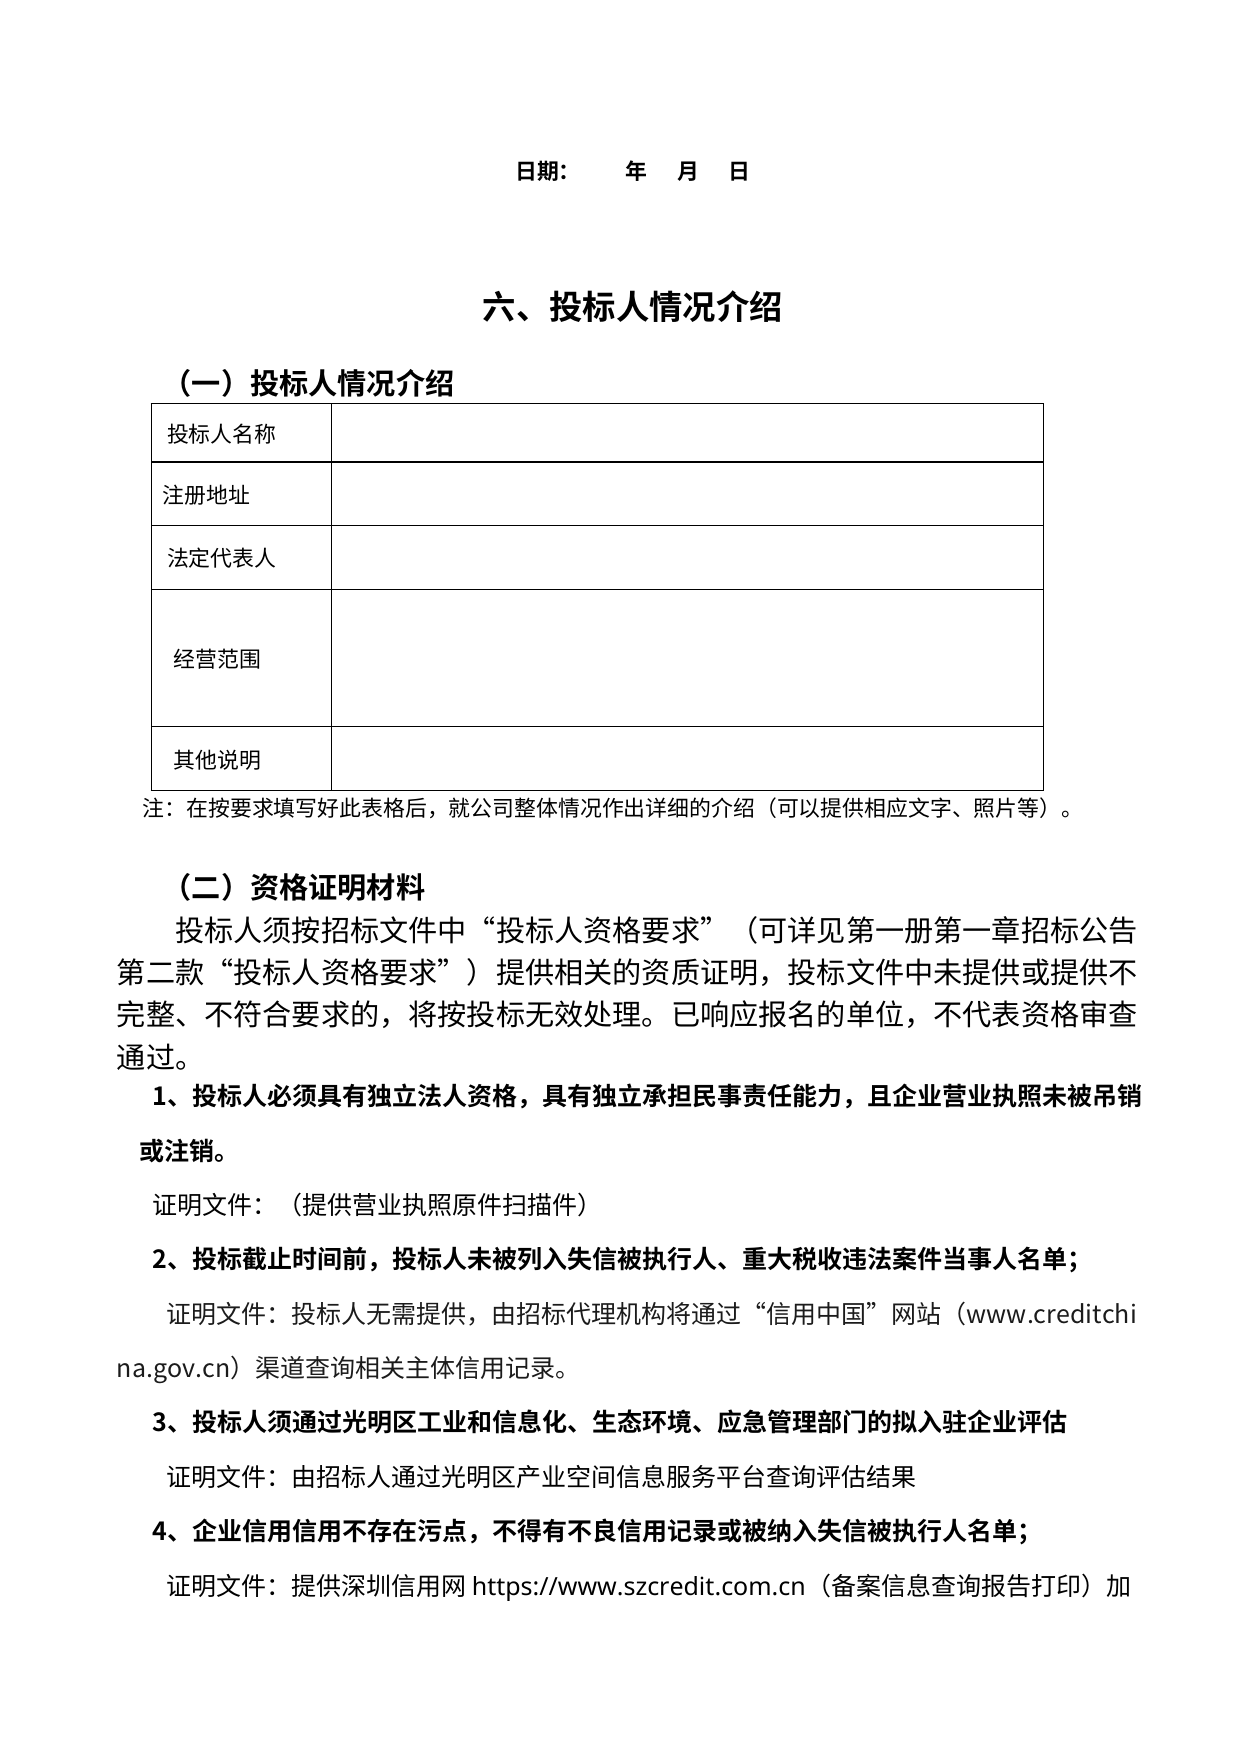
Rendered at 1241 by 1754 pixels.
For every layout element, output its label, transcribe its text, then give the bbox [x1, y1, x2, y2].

table_cell 其他说明 [152, 727, 331, 790]
table_cell [332, 526, 1043, 588]
subtitle 3、投标人须通过光明区工业和信息化、生态环境、应急管理部门的拟入驻企业评估 [139, 1403, 1148, 1439]
subtitle 1、投标人必须具有独立法人资格，具有独立承担民事责任能力，且企业营业执照未被吊销或注销。 [139, 1077, 1148, 1167]
text 注：在按要求填写好此表格后，就公司整体情况作出详细的介绍（可以提供相应文字、照片等）。 [117, 791, 1109, 823]
table_cell [332, 463, 1043, 525]
text 证明文件：投标人无需提供，由招标代理机构将通过“信用中国”网站（www.creditchina.gov.cn）渠道查询相关主体信用记录。 [117, 1294, 1148, 1385]
table_header [332, 404, 1043, 461]
table_cell [332, 590, 1043, 726]
subtitle 2、投标截止时间前，投标人未被列入失信被执行人、重大税收违法案件当事人名单； [139, 1240, 1148, 1276]
subtitle 六、投标人情况介绍 [116, 281, 1148, 329]
text 投标人须按招标文件中“投标人资格要求”（可详见第一册第一章招标公告第二款“投标人资格要求”）提供相关的资质证明，投标文件中未提供或提供不完整、不符合要求的，将按投标无效处理。已响应报名的单位，不代表资格审查通过。 [117, 907, 1148, 1077]
subtitle 日期： 年 月 日 [117, 154, 1148, 186]
subtitle （一）投标人情况介绍 [162, 361, 1148, 403]
table_cell [332, 727, 1043, 790]
subtitle 证明文件：（提供营业执照原件扫描件） [139, 1185, 1148, 1222]
text 证明文件：由招标人通过光明区产业空间信息服务平台查询评估结果 [117, 1457, 1148, 1493]
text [117, 1566, 1148, 1602]
subtitle （二）资格证明材料 [162, 865, 1148, 907]
table_cell 经营范围 [152, 590, 331, 726]
table_cell 注册地址 [152, 463, 331, 525]
subtitle 4、企业信用信用不存在污点，不得有不良信用记录或被纳入失信被执行人名单； [139, 1512, 1148, 1548]
table_header 投标人名称 [152, 404, 331, 461]
table_cell 法定代表人 [152, 526, 331, 588]
